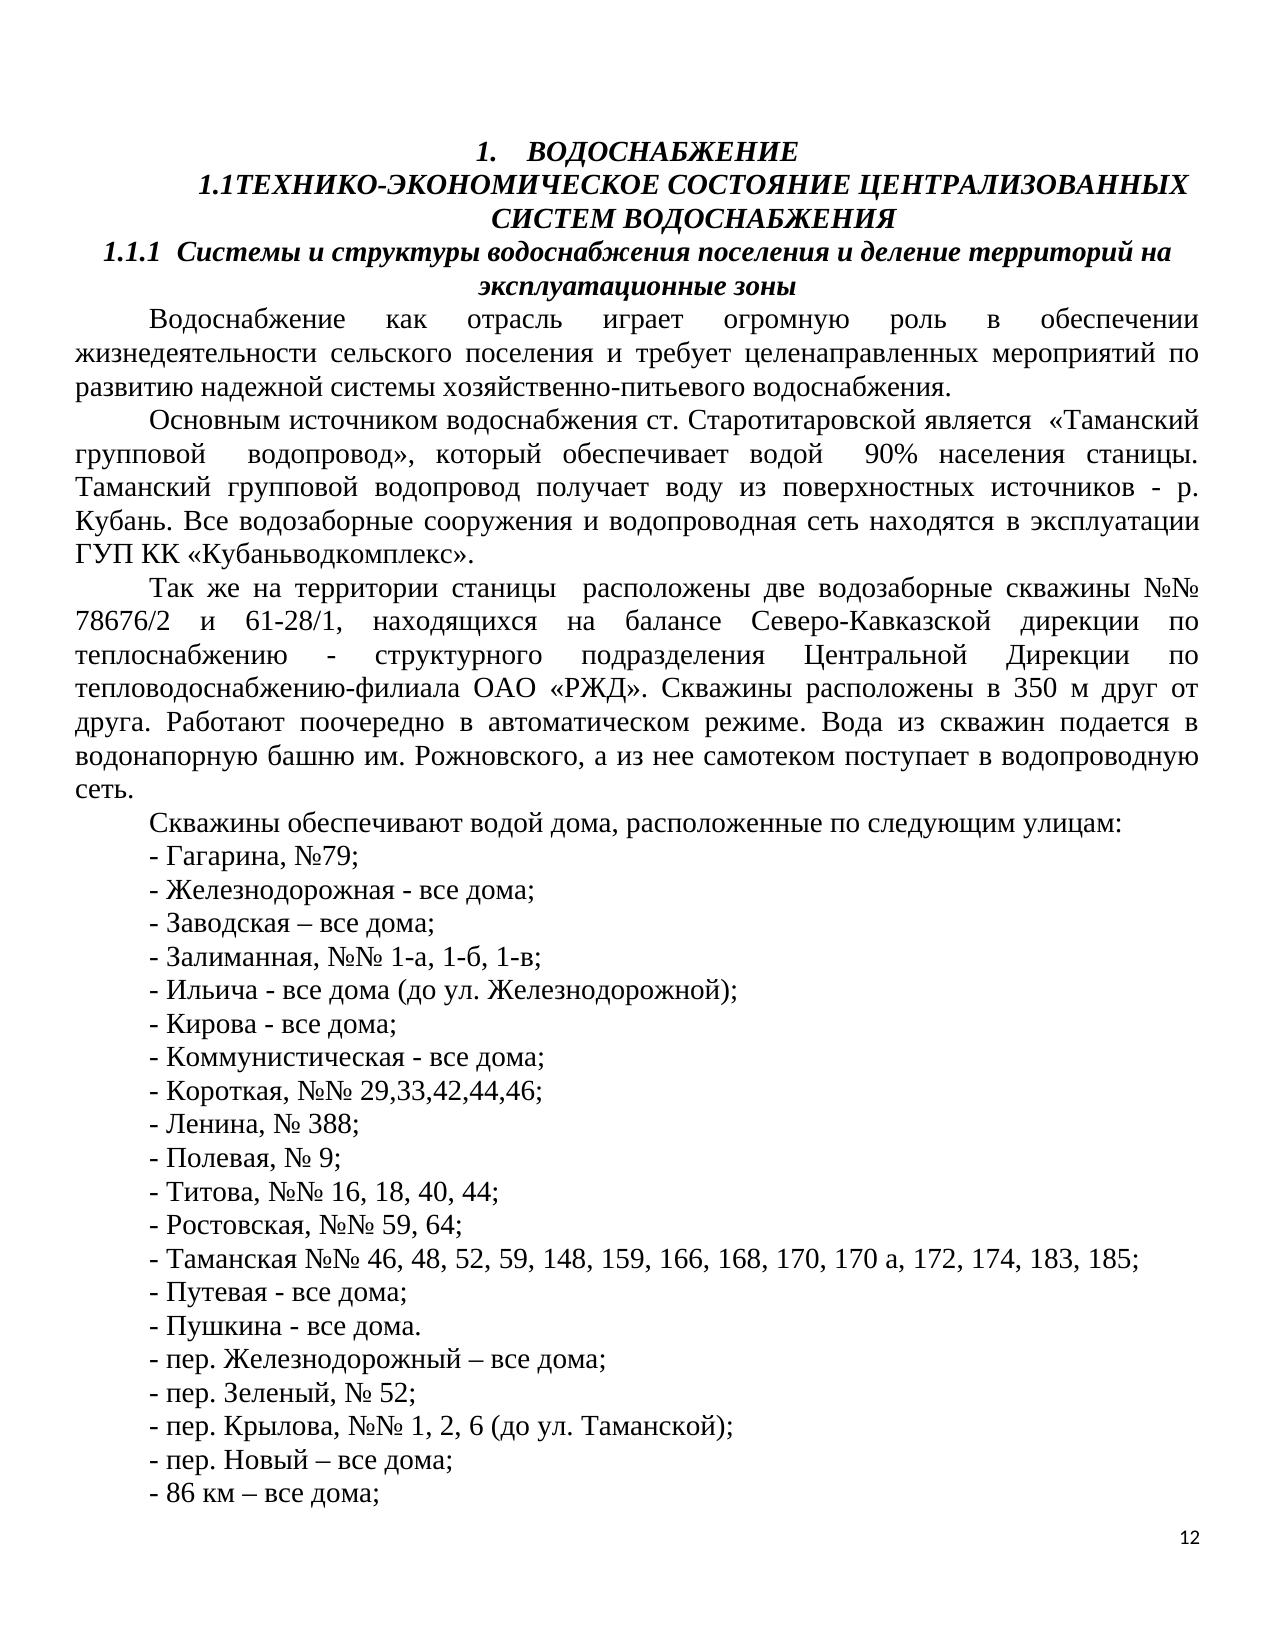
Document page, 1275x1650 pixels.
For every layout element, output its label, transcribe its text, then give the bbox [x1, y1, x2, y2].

text - Полевая, № 9; [75, 1140, 1200, 1174]
text - пер. Крылова, №№ 1, 2, 6 (до ул. Таманской); [75, 1408, 1200, 1442]
text - Таманская №№ 46, 48, 52, 59, 148, 159, 166, 168, 170, 170 а, 172, 174, 183, 185; [75, 1241, 1200, 1274]
text Так же на территории станицы расположены две водозаборные скважины №№ 78676/2 и 61-28/1, находящихся на балансе Северо-Кавказской дирекции по теплоснабжению - структурного подразделения Центральной Дирекции по тепловодоснабжению-филиала ОАО «РЖД». Скважины расположены в 350 м друг от друга. Работают поочередно в автоматическом режиме. Вода из скважин подается в водонапорную башню им. Рожновского, а из нее самотеком поступает в водопроводную сеть. [75, 570, 1200, 805]
text - Ленина, № 388; [75, 1107, 1200, 1140]
text - Заводская – все дома; [75, 905, 1200, 939]
text - пер. Зеленый, № 52; [75, 1375, 1200, 1408]
text Скважины обеспечивают водой дома, расположенные по следующим улицам: [75, 805, 1200, 838]
text - 86 км – все дома; [75, 1476, 1200, 1509]
list Системы и структуры водоснабжения поселения и деление территорий на эксплуатационные зоны [75, 234, 1200, 302]
text - Коммунистическая - все дома; [75, 1039, 1200, 1073]
text - Титова, №№ 16, 18, 40, 44; [75, 1174, 1200, 1207]
text - пер. Железнодорожный – все дома; [75, 1341, 1200, 1375]
text - Короткая, №№ 29,33,42,44,46; [75, 1073, 1200, 1107]
text - Ростовская, №№ 59, 64; [75, 1207, 1200, 1241]
text - Железнодорожная - все дома; [75, 872, 1200, 905]
list 1.1ТЕХНИКО-ЭКОНОМИЧЕСКОЕ СОСТОЯНИЕ ЦЕНТРАЛИЗОВАННЫХ СИСТЕМ ВОДОСНАБЖЕНИЯ [187, 167, 1200, 234]
list 1. ВОДОСНАБЖЕНИЕ [75, 134, 1200, 167]
text Основным источником водоснабжения ст. Старотитаровской является «Таманский групповой водопровод», который обеспечивает водой 90% населения станицы. Таманский групповой водопровод получает воду из поверхностных источников - р. Кубань. Все водозаборные сооружения и водопроводная сеть находятся в эксплуатации ГУП КК «Кубаньводкомплекс». [75, 402, 1200, 570]
list Водоснабжение как отрасль играет огромную роль в обеспечении жизнедеятельности сельского поселения и требует целенаправленных мероприятий по развитию надежной системы хозяйственно-питьевого водоснабжения. [75, 302, 1200, 402]
text - Путевая - все дома; [75, 1274, 1200, 1308]
text - Ильича - все дома (до ул. Железнодорожной); [75, 972, 1200, 1006]
text - Залиманная, №№ 1-а, 1-б, 1-в; [75, 939, 1200, 972]
text - Кирова - все дома; [75, 1006, 1200, 1039]
text - пер. Новый – все дома; [75, 1442, 1200, 1476]
text - Гагарина, №79; [75, 838, 1200, 872]
text - Пушкина - все дома. [75, 1308, 1200, 1341]
